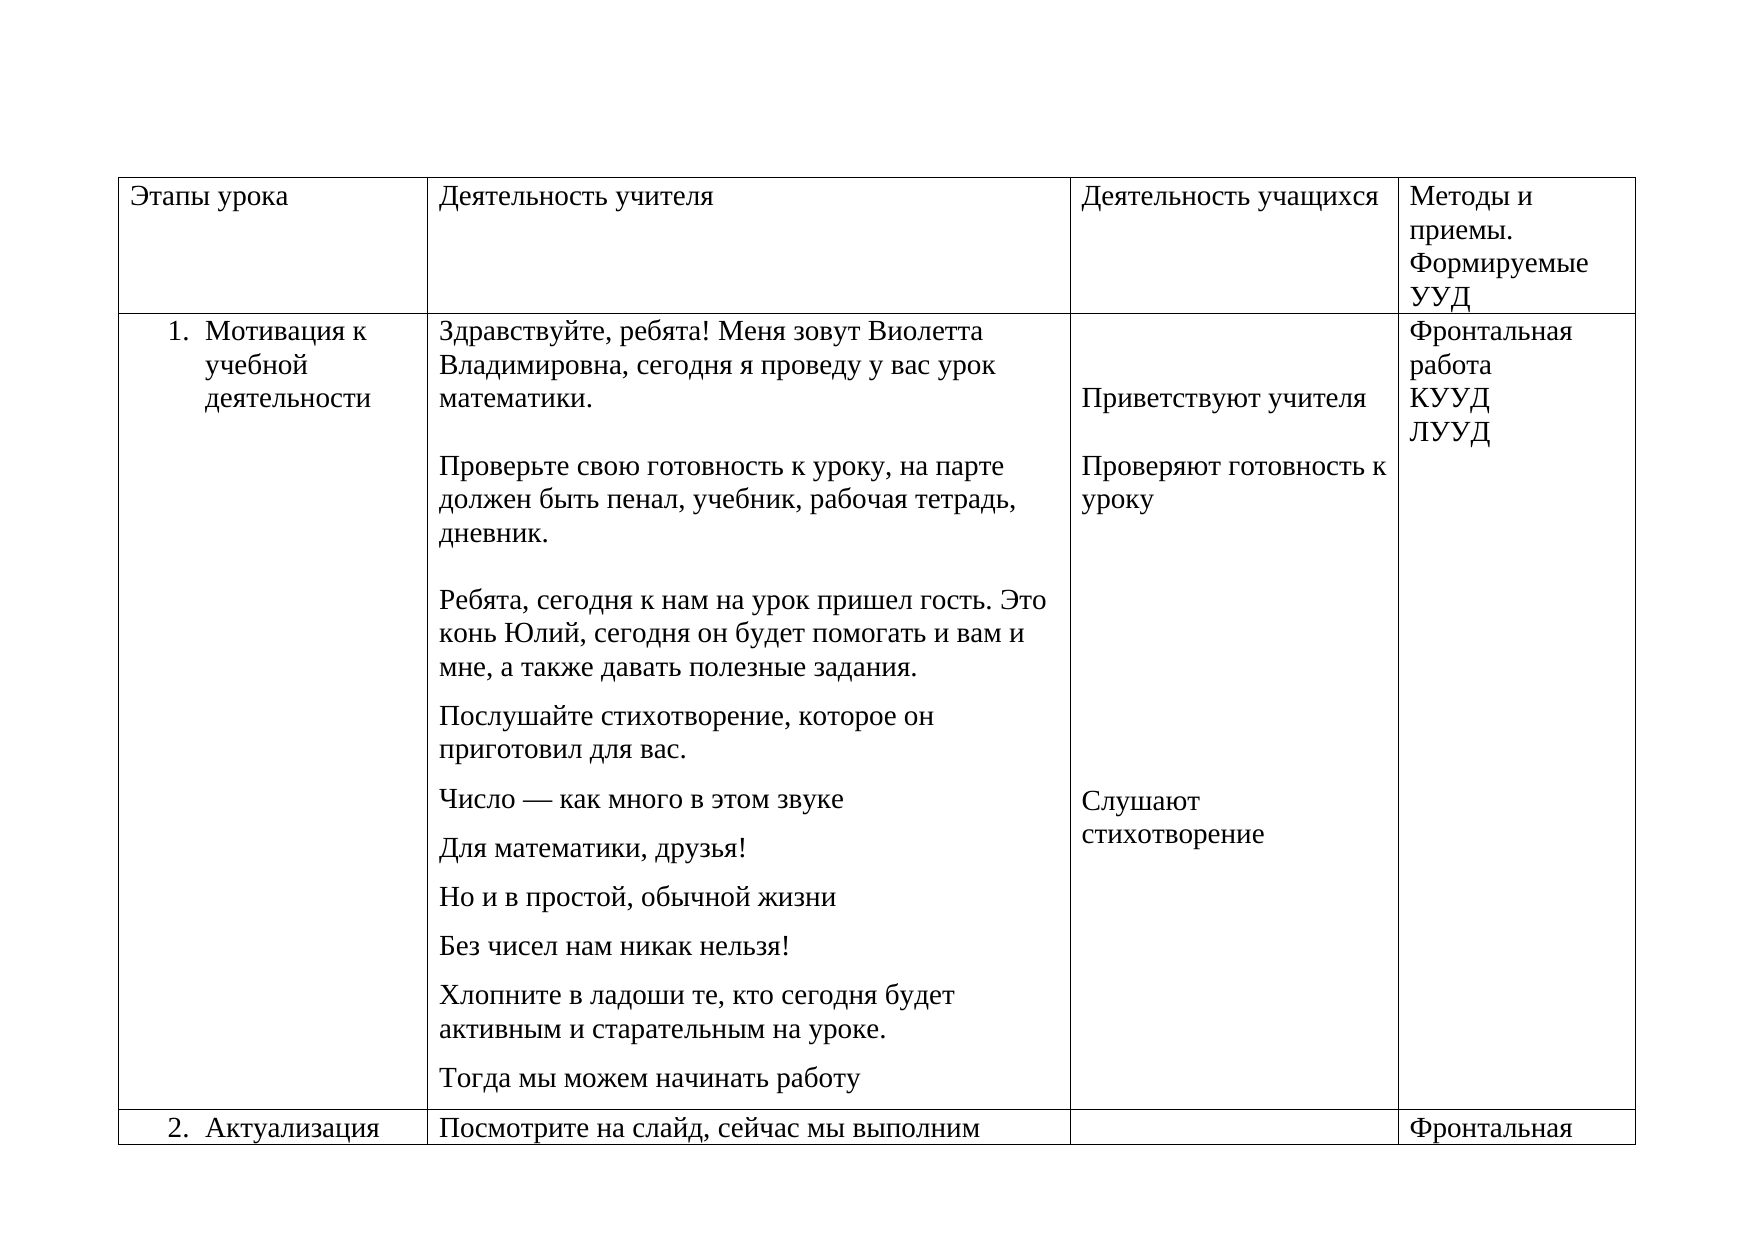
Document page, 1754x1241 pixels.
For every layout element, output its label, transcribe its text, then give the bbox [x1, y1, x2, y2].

table_header Деятельность учителя [428, 178, 1070, 312]
table_header Деятельность учащихся [1071, 178, 1398, 312]
table_cell Здравствуйте, ребята! Меня зовут Виолетта Владимировна, сегодня я проведу у вас урок математики. Проверьте свою готовность к уроку, на парте должен быть пенал, учебник, рабочая тетрадь, дневник. Ребята, сегодня к нам на урок пришел гость. Это конь Юлий, сегодня он будет помогать и вам и мне, а также давать полезные задания. Послушайте стихотворение, которое он приготовил для вас. Число — как много в этом звуке Для математики, друзья! Но и в простой, обычной жизни Без чисел нам никак нельзя! Хлопните в ладоши те, кто сегодня будет активным и старательным на уроке. Тогда мы можем начинать работу [428, 314, 1070, 1109]
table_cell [119, 1110, 427, 1144]
table_header Этапы урока [119, 178, 427, 312]
table_header Методы и приемы. Формируемые УУД [1399, 178, 1635, 312]
table_cell Приветствуют учителя Проверяют готовность к уроку Слушают стихотворение [1071, 314, 1398, 1109]
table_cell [1071, 1110, 1398, 1144]
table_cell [1399, 1110, 1635, 1144]
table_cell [428, 1110, 1070, 1144]
table_cell Мотивация к учебной деятельности [119, 314, 427, 1109]
table_cell Фронтальная работа КУУД ЛУУД [1399, 314, 1635, 1109]
